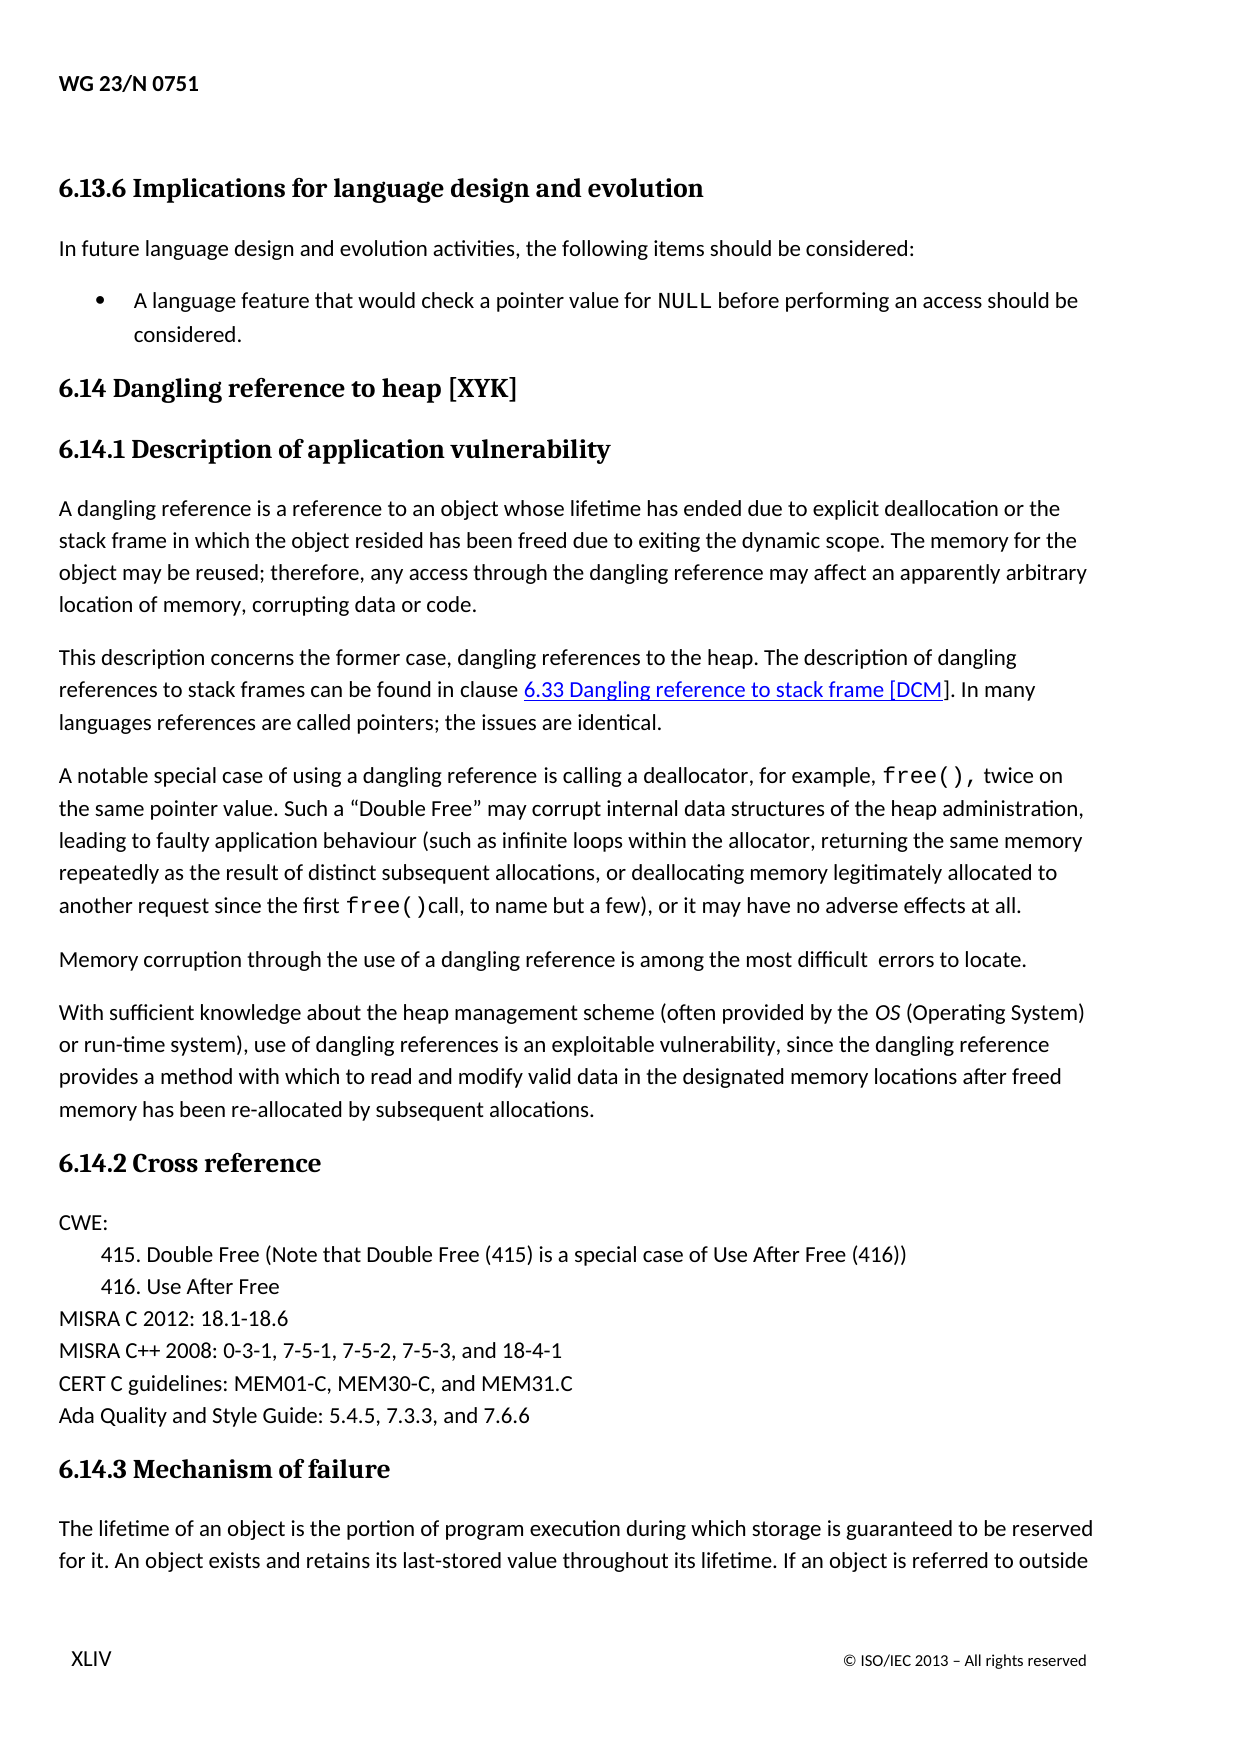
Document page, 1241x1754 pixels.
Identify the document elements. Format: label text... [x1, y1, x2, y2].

text CWE: [58, 1208, 1099, 1236]
text CERT C guidelines: MEM01-C, MEM30-C, and MEM31.C [58, 1369, 1099, 1397]
list A language feature that would check a pointer value for NULL before performing an access should be considered. [96, 287, 1099, 348]
text In future language design and evolution activities, the following items should be considered: [58, 234, 1099, 262]
subtitle 6.14.2 Cross reference [58, 1148, 1099, 1179]
text 416. Use After Free [101, 1272, 1099, 1300]
text MISRA C 2012: 18.1-18.6 [58, 1304, 1099, 1332]
text MISRA C++ 2008: 0-3-1, 7-5-1, 7-5-2, 7-5-3, and 18-4-1 [58, 1337, 1099, 1364]
text This description concerns the former case, dangling references to the heap. The description of dangling references to stack frames can be found in clause 6.33 Dangling reference to stack frame [DCM]. In many languages references are called pointers; the issues are identical. [58, 643, 1099, 736]
subtitle 6.13.6 Implications for language design and evolution [58, 173, 1099, 205]
text With sufficient knowledge about the heap management scheme (often provided by the OS (Operating System) or run-time system), use of dangling references is an exploitable vulnerability, since the dangling reference provides a method with which to read and modify valid data in the designated memory locations after freed memory has been re-allocated by subsequent allocations. [58, 998, 1099, 1123]
text A notable special case of using a dangling reference is calling a deallocator, for example, free(), twice on the same pointer value. Such a “Double Free” may corrupt internal data structures of the heap administration, leading to faulty application behaviour (such as infinite loops within the allocator, returning the same memory repeatedly as the result of distinct subsequent allocations, or deallocating memory legitimately allocated to another request since the first free()call, to name but a few), or it may have no adverse effects at all. [58, 761, 1099, 920]
subtitle 6.14.1 Description of application vulnerability [58, 434, 1099, 465]
text A dangling reference is a reference to an object whose lifetime has ended due to explicit deallocation or the stack frame in which the object resided has been freed due to exiting the dynamic scope. The memory for the object may be reused; therefore, any access through the dangling reference may affect an apparently arbitrary location of memory, corrupting data or code. [58, 494, 1099, 618]
text Memory corruption through the use of a dangling reference is among the most difficult errors to locate. [58, 945, 1099, 973]
subtitle 6.14.3 Mechanism of failure [58, 1454, 1099, 1485]
subtitle 6.14 Dangling reference to heap [XYK] [58, 373, 1099, 404]
text Ada Quality and Style Guide: 5.4.5, 7.3.3, and 7.6.6 [58, 1401, 1099, 1429]
text 415. Double Free (Note that Double Free (415) is a special case of Use After Free (416)) [101, 1240, 1099, 1268]
